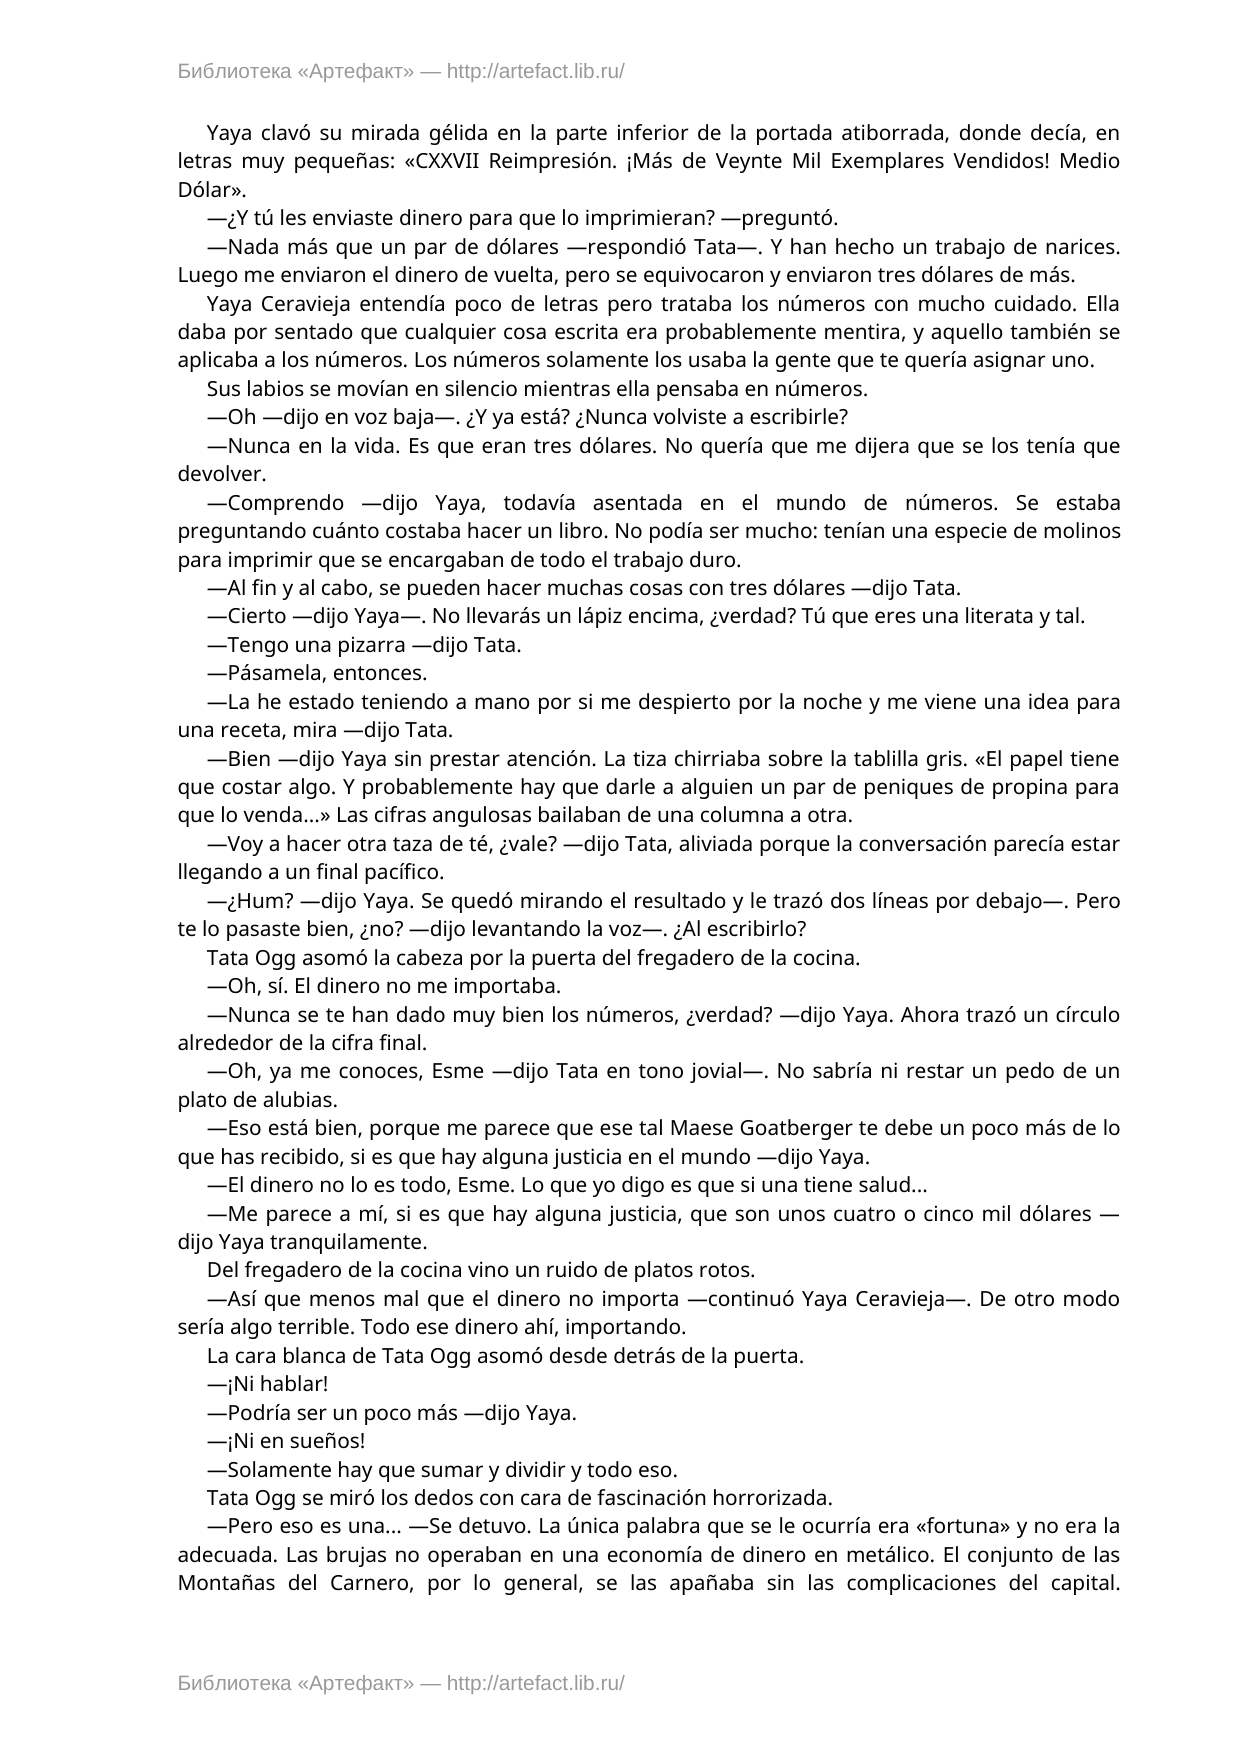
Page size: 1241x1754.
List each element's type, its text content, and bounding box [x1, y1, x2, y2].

text —Comprendo —dijo Yaya, todavía asentada en el mundo de números. Se estaba preguntando cuánto costaba hacer un libro. No podía ser mucho: tenían una especie de molinos para imprimir que se encargaban de todo el trabajo duro. [177, 488, 1122, 573]
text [177, 1512, 1122, 1597]
text —¡Ni en sueños! [177, 1426, 1122, 1455]
text —Nada más que un par de dólares —respondió Tata—. Y han hecho un trabajo de narices. Luego me enviaron el dinero de vuelta, pero se equivocaron y enviaron tres dólares de más. [177, 232, 1122, 289]
text —Cierto —dijo Yaya—. No llevarás un lápiz encima, ¿verdad? Tú que eres una literata y tal. [177, 602, 1122, 630]
text —Nunca en la vida. Es que eran tres dólares. No quería que me dijera que se los tenía que devolver. [177, 431, 1122, 488]
text Tata Ogg se miró los dedos con cara de fascinación horrorizada. [177, 1483, 1122, 1512]
text —Eso está bien, porque me parece que ese tal Maese Goatberger te debe un poco más de lo que has recibido, si es que hay alguna justicia en el mundo —dijo Yaya. [177, 1113, 1122, 1170]
text —Podría ser un poco más —dijo Yaya. [177, 1398, 1122, 1426]
text —¿Hum? —dijo Yaya. Se quedó mirando el resultado y le trazó dos líneas por debajo—. Pero te lo pasaste bien, ¿no? —dijo levantando la voz—. ¿Al escribirlo? [177, 886, 1122, 943]
text —Voy a hacer otra taza de té, ¿vale? —dijo Tata, aliviada porque la conversación parecía estar llegando a un final pacífico. [177, 829, 1122, 886]
text Sus labios se movían en silencio mientras ella pensaba en números. [177, 374, 1122, 402]
text —Al fin y al cabo, se pueden hacer muchas cosas con tres dólares —dijo Tata. [177, 573, 1122, 602]
text —Así que menos mal que el dinero no importa —continuó Yaya Ceravieja—. De otro modo sería algo terrible. Todo ese dinero ahí, importando. [177, 1284, 1122, 1341]
text Del fregadero de la cocina vino un ruido de platos rotos. [177, 1256, 1122, 1284]
text —Me parece a mí, si es que hay alguna justicia, que son unos cuatro o cinco mil dólares —dijo Yaya tranquilamente. [177, 1199, 1122, 1256]
text La cara blanca de Tata Ogg asomó desde detrás de la puerta. [177, 1341, 1122, 1369]
text —Oh, sí. El dinero no me importaba. [177, 971, 1122, 1000]
text —¡Ni hablar! [177, 1369, 1122, 1398]
text —Nunca se te han dado muy bien los números, ¿verdad? —dijo Yaya. Ahora trazó un círculo alrededor de la cifra final. [177, 1000, 1122, 1057]
text —Solamente hay que sumar y dividir y todo eso. [177, 1455, 1122, 1483]
text —Oh, ya me conoces, Esme —dijo Tata en tono jovial—. No sabría ni restar un pedo de un plato de alubias. [177, 1057, 1122, 1113]
text —¿Y tú les enviaste dinero para que lo imprimieran? —preguntó. [177, 203, 1122, 232]
text —Tengo una pizarra —dijo Tata. [177, 630, 1122, 658]
text Tata Ogg asomó la cabeza por la puerta del fregadero de la cocina. [177, 943, 1122, 971]
text Yaya Ceravieja entendía poco de letras pero trataba los números con mucho cuidado. Ella daba por sentado que cualquier cosa escrita era probablemente mentira, y aquello también se aplicaba a los números. Los números solamente los usaba la gente que te quería asignar uno. [177, 289, 1122, 374]
text Yaya clavó su mirada gélida en la parte inferior de la portada atiborrada, donde decía, en letras muy pequeñas: «CXXVII Reimpresión. ¡Más de Veynte Mil Exemplares Vendidos! Medio Dólar». [177, 118, 1122, 203]
text —Bien —dijo Yaya sin prestar atención. La tiza chirriaba sobre la tablilla gris. «El papel tiene que costar algo. Y probablemente hay que darle a alguien un par de peniques de propina para que lo venda...» Las cifras angulosas bailaban de una columna a otra. [177, 744, 1122, 829]
text —Oh —dijo en voz baja—. ¿Y ya está? ¿Nunca volviste a escribirle? [177, 402, 1122, 431]
text —La he estado teniendo a mano por si me despierto por la noche y me viene una idea para una receta, mira —dijo Tata. [177, 687, 1122, 744]
text —El dinero no lo es todo, Esme. Lo que yo digo es que si una tiene salud... [177, 1170, 1122, 1199]
text —Pásamela, entonces. [177, 658, 1122, 687]
